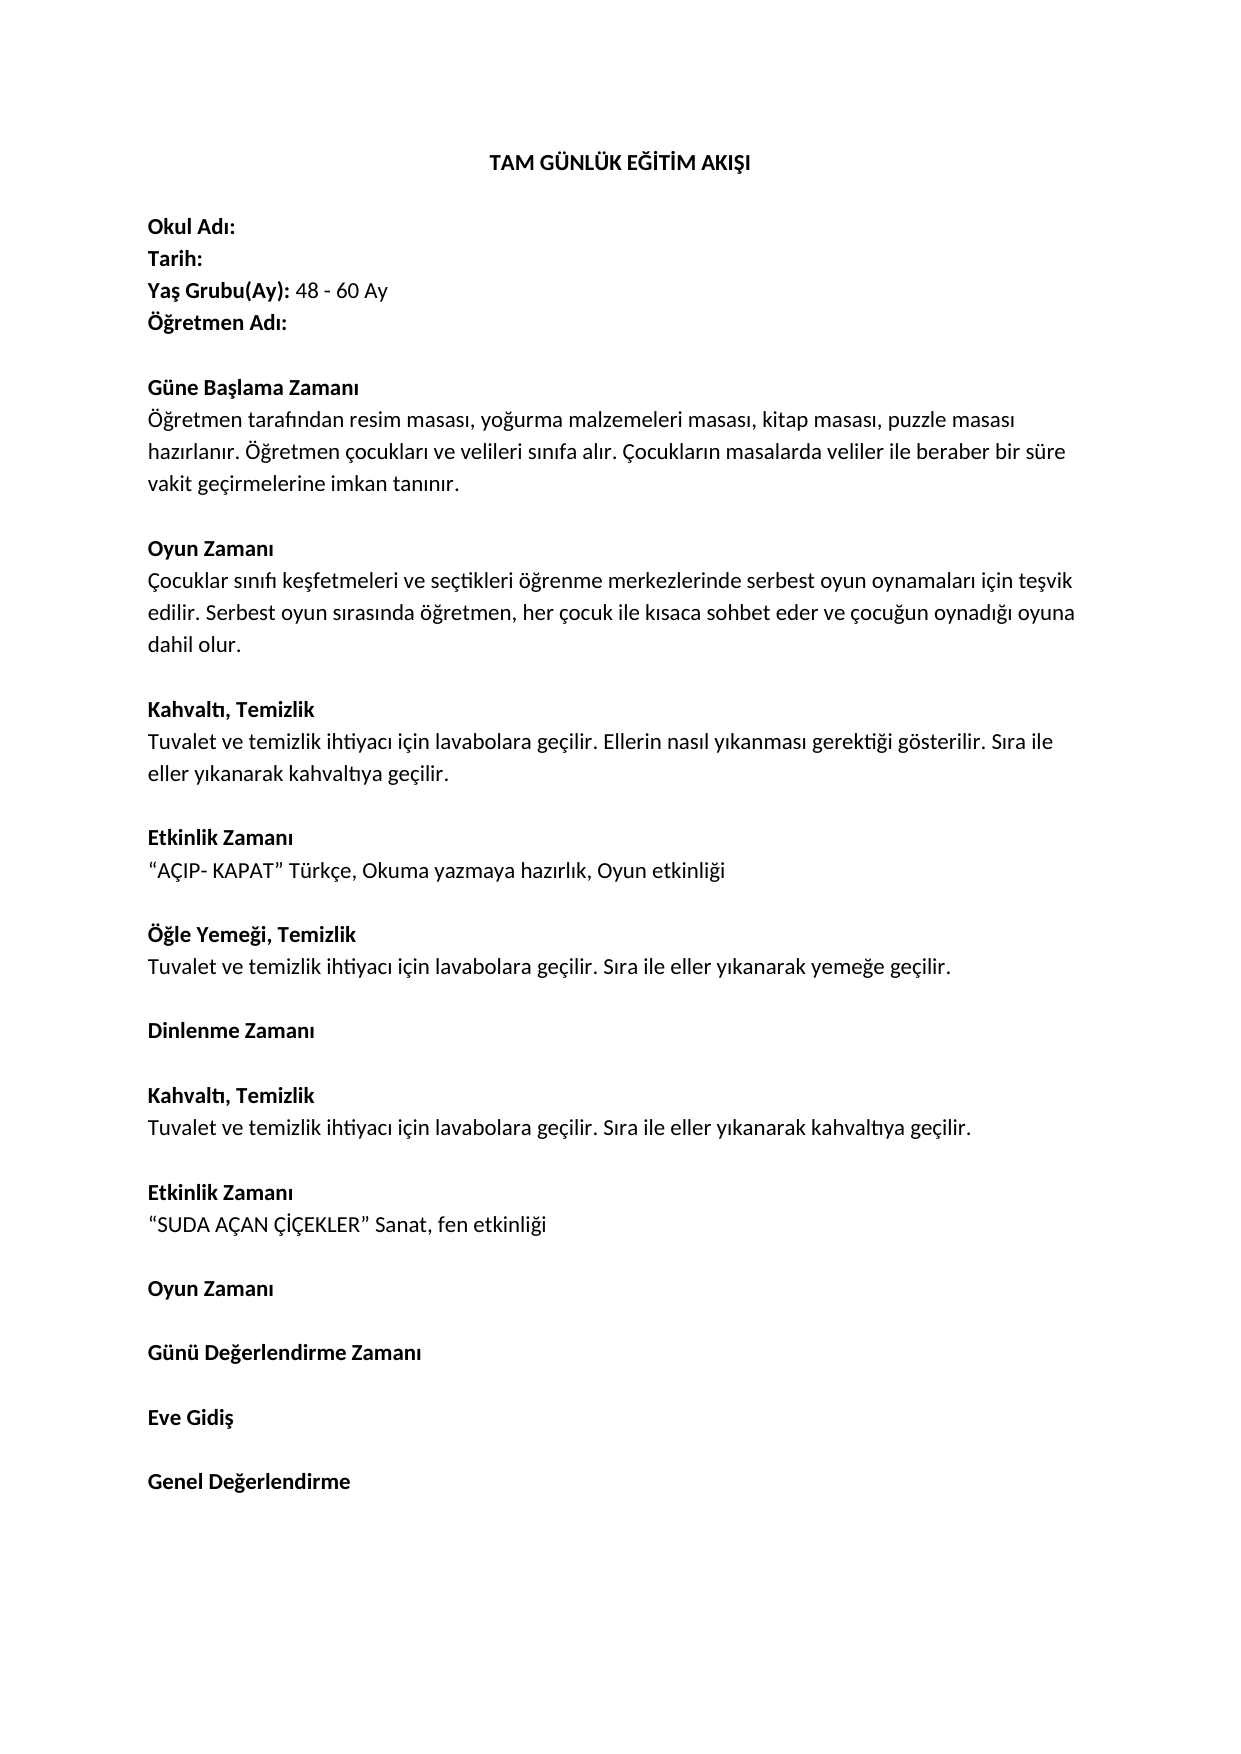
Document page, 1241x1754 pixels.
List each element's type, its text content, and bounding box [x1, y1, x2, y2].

text Öğretmen Adı: [148, 308, 1093, 337]
text Tarih: [148, 244, 1093, 272]
text Tuvalet ve temizlik ihtiyacı için lavabolara geçilir. Sıra ile eller yıkanarak kahvaltıya geçilir. [148, 1113, 1093, 1141]
text Günü Değerlendirme Zamanı [148, 1338, 1093, 1367]
text Öğretmen tarafından resim masası, yoğurma malzemeleri masası, kitap masası, puzzle masası hazırlanır. Öğretmen çocukları ve velileri sınıfa alır. Çocukların masalarda veliler ile beraber bir süre vakit geçirmelerine imkan tanınır. [148, 405, 1093, 497]
text Tuvalet ve temizlik ihtiyacı için lavabolara geçilir. Sıra ile eller yıkanarak yemeğe geçilir. [148, 952, 1093, 980]
text “SUDA AÇAN ÇİÇEKLER” Sanat, fen etkinliği [148, 1210, 1093, 1238]
text Dinlenme Zamanı [148, 1017, 1093, 1045]
text Güne Başlama Zamanı [148, 373, 1093, 401]
text Tuvalet ve temizlik ihtiyacı için lavabolara geçilir. Ellerin nasıl yıkanması gerektiği gösterilir. Sıra ile eller yıkanarak kahvaltıya geçilir. [148, 727, 1093, 787]
text TAM GÜNLÜK EĞİTİM AKIŞI [148, 148, 1093, 176]
text Okul Adı: [148, 212, 1093, 240]
text Oyun Zamanı [148, 534, 1093, 562]
text Oyun Zamanı [148, 1274, 1093, 1302]
text Kahvaltı, Temizlik [148, 695, 1093, 723]
text Etkinlik Zamanı [148, 1178, 1093, 1206]
text Çocuklar sınıfı keşfetmeleri ve seçtikleri öğrenme merkezlerinde serbest oyun oynamaları için teşvik edilir. Serbest oyun sırasında öğretmen, her çocuk ile kısaca sohbet eder ve çocuğun oynadığı oyuna dahil olur. [148, 566, 1093, 658]
text Kahvaltı, Temizlik [148, 1081, 1093, 1109]
text Etkinlik Zamanı [148, 823, 1093, 852]
text Genel Değerlendirme [148, 1467, 1093, 1495]
text Eve Gidiş [148, 1403, 1093, 1431]
text “AÇIP- KAPAT” Türkçe, Okuma yazmaya hazırlık, Oyun etkinliği [148, 856, 1093, 884]
text Öğle Yemeği, Temizlik [148, 920, 1093, 948]
text Yaş Grubu(Ay): 48 - 60 Ay [148, 276, 1093, 304]
